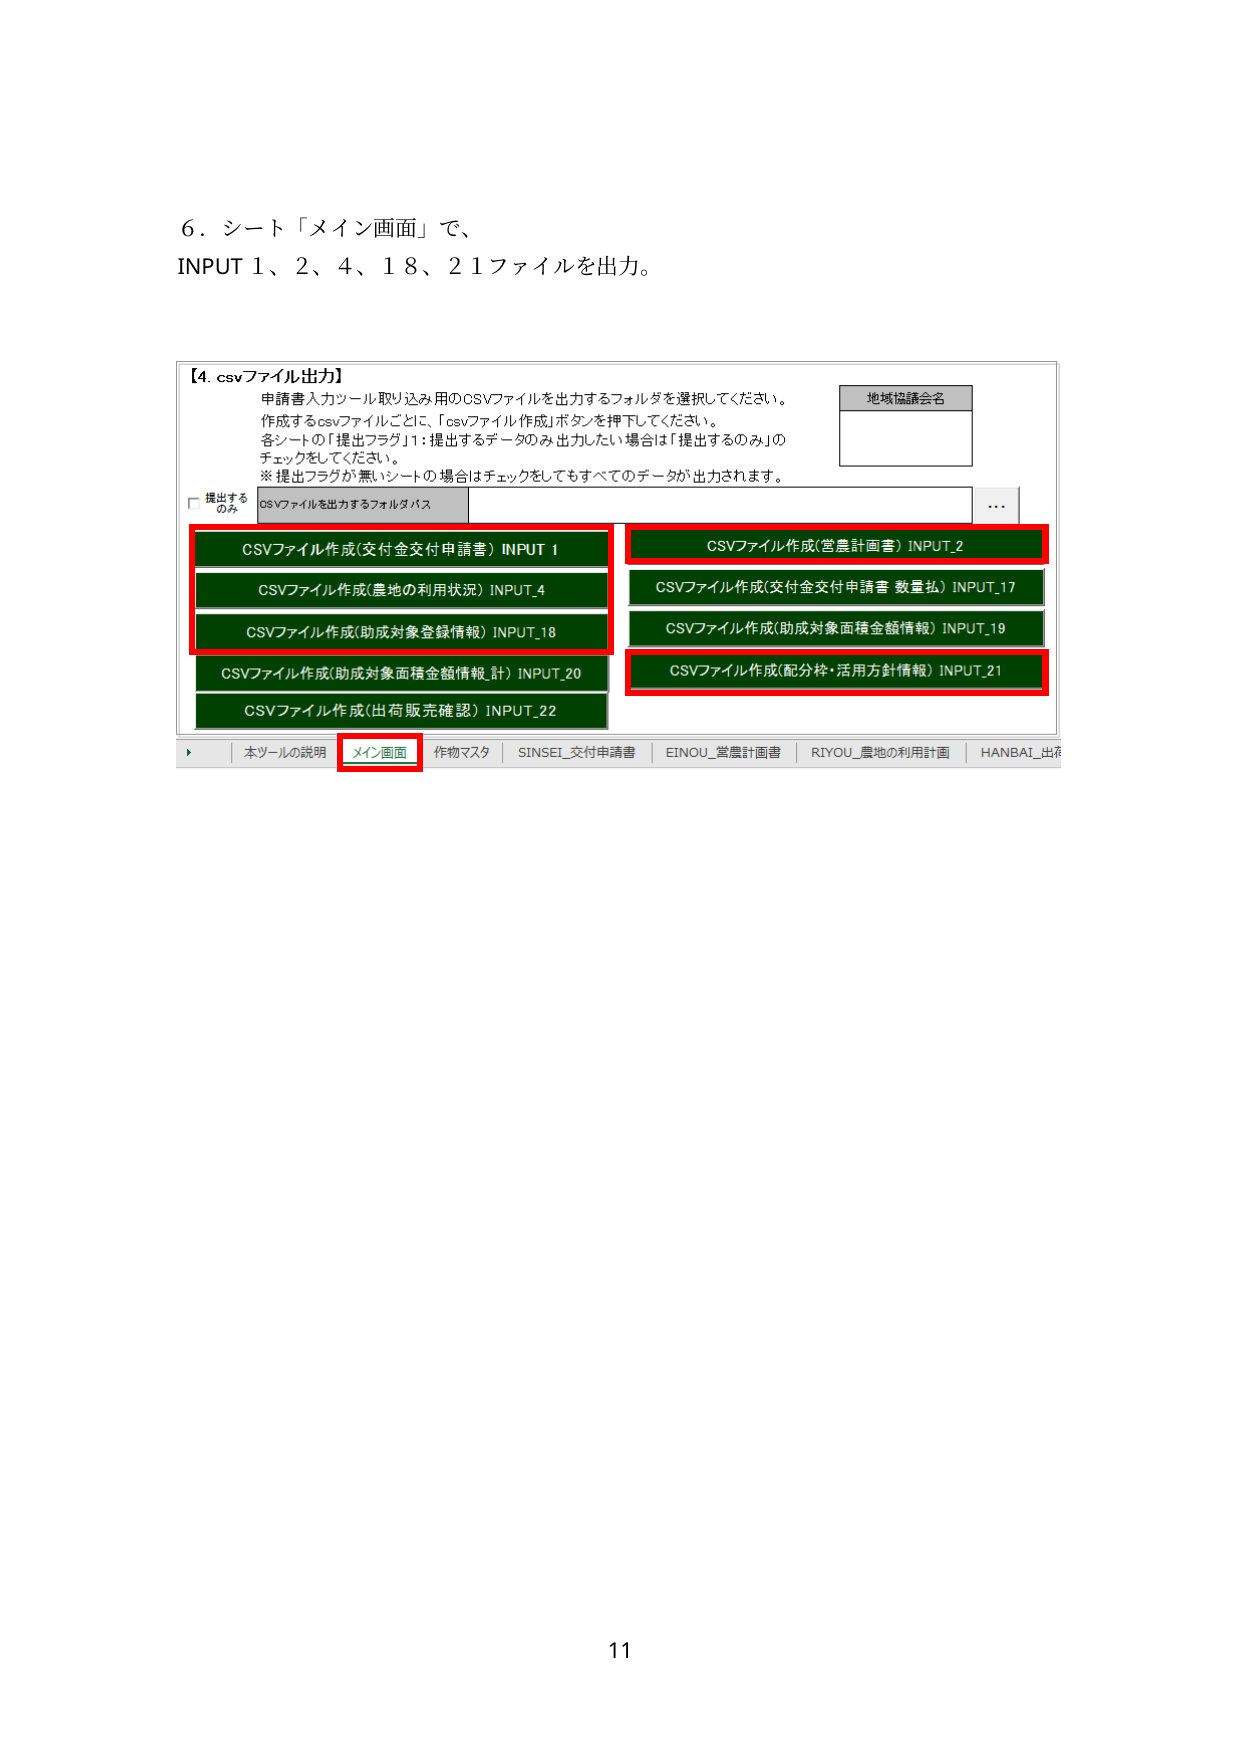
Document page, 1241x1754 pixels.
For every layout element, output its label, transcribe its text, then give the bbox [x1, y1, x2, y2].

picture [343, 739, 417, 766]
picture [176, 359, 1061, 769]
text ６．シート「メイン画面」で、 INPUT１、２、４、１８、２１ファイルを出力。 [177, 208, 1063, 283]
